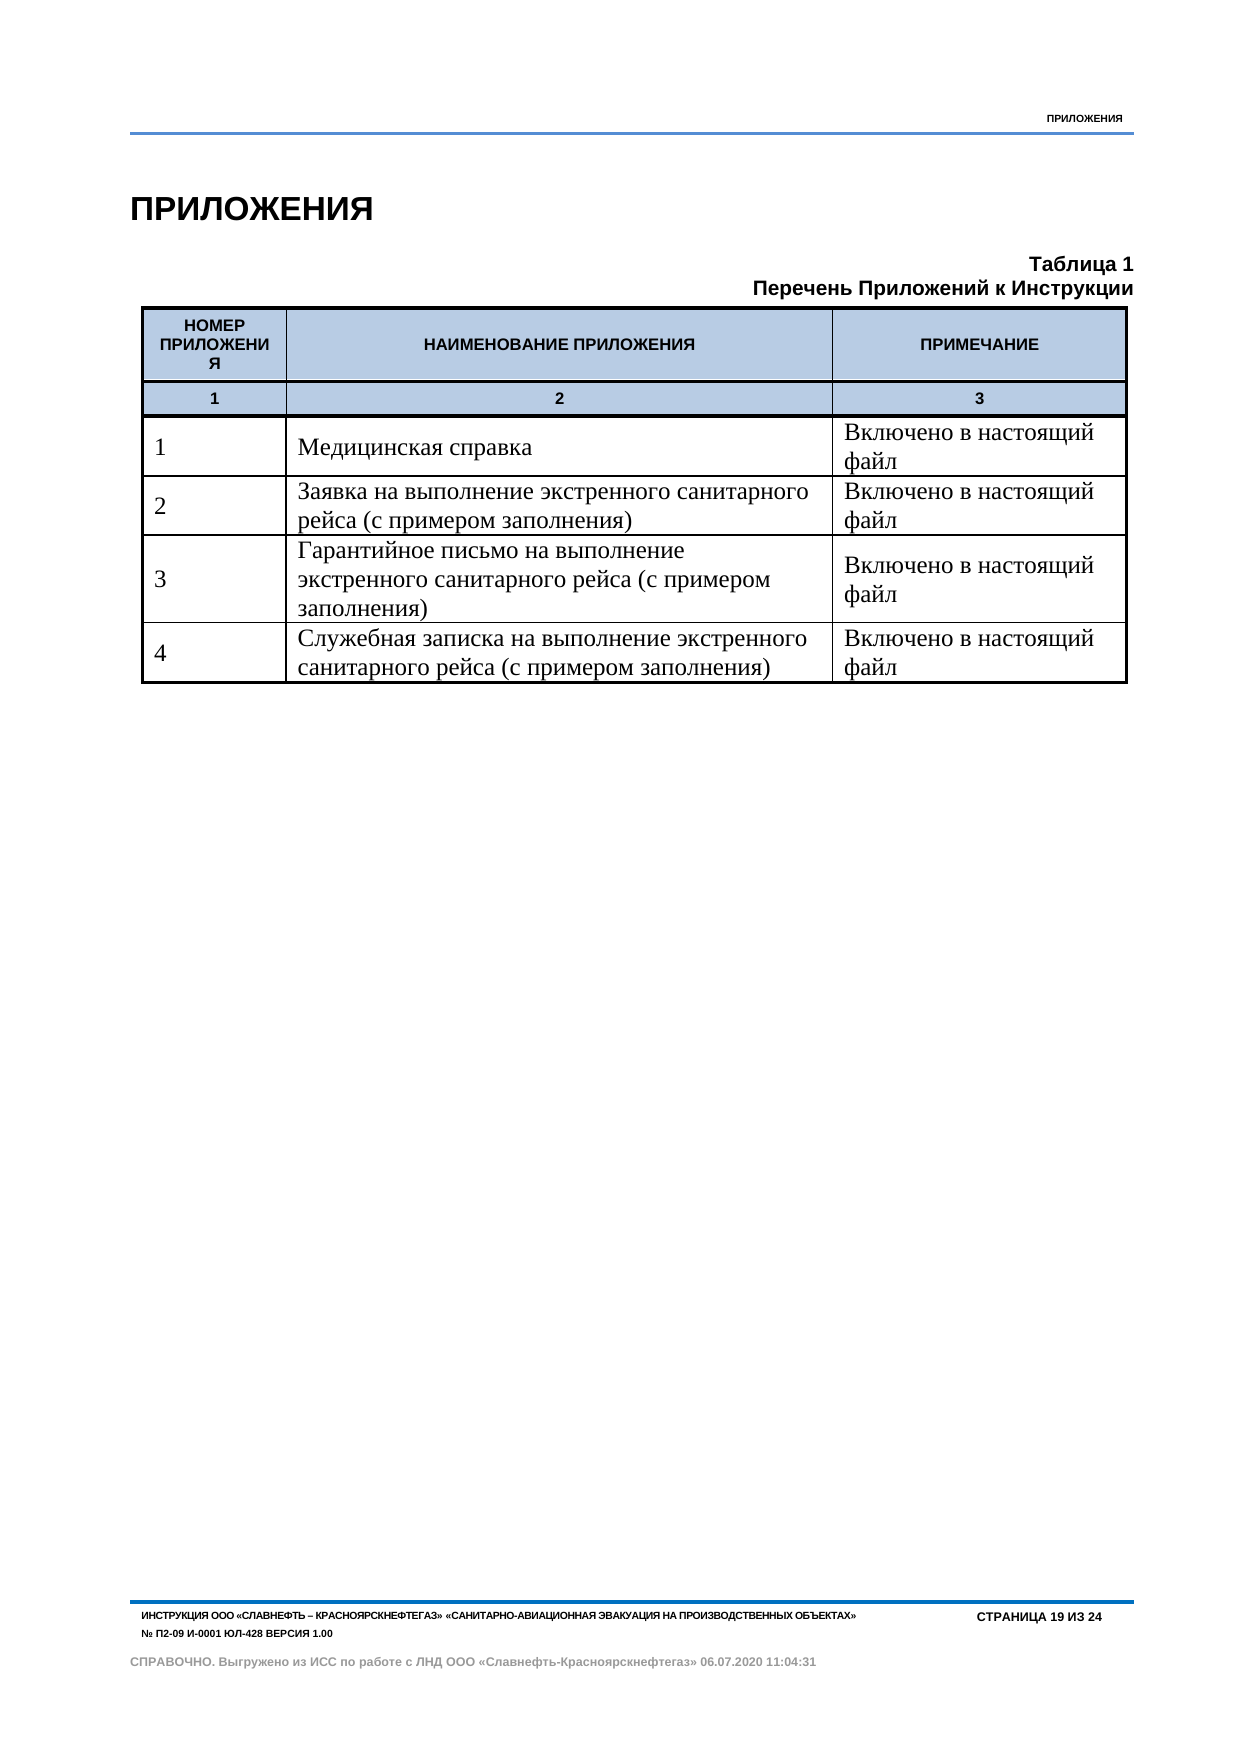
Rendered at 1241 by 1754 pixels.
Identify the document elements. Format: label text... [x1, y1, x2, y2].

table_cell Заявка на выполнение экстренного санитарного рейса (с примером заполнения) [287, 477, 832, 534]
table_header ПРИМЕЧАНИЕ [833, 310, 1125, 379]
table_cell 2 [144, 477, 285, 534]
table_cell 1 [144, 418, 285, 475]
table_cell Включено в настоящий файл [833, 418, 1125, 475]
table_cell Включено в настоящий файл [833, 623, 1125, 681]
text Перечень Приложений к Инструкции [130, 276, 1134, 300]
table_cell 1 [144, 383, 286, 414]
table_cell Гарантийное письмо на выполнение экстренного санитарного рейса (с примером заполнения) [287, 536, 832, 622]
subtitle ПРИЛОЖЕНИЯ [130, 189, 1134, 227]
table_cell 3 [144, 536, 285, 622]
table_cell Медицинская справка [287, 418, 832, 475]
table_cell 4 [144, 623, 285, 681]
table_cell Включено в настоящий файл [833, 477, 1125, 534]
table_cell Включено в настоящий файл [833, 536, 1125, 622]
table_cell Служебная записка на выполнение экстренного санитарного рейса (с примером заполнения) [287, 623, 832, 681]
table_header НАИМЕНОВАНИЕ ПРИЛОЖЕНИЯ [287, 310, 832, 379]
text Таблица 1 [130, 252, 1134, 276]
table_header НОМЕР ПРИЛОЖЕНИЯ [144, 310, 286, 379]
table_cell 3 [833, 383, 1125, 414]
table_cell 2 [287, 383, 832, 414]
